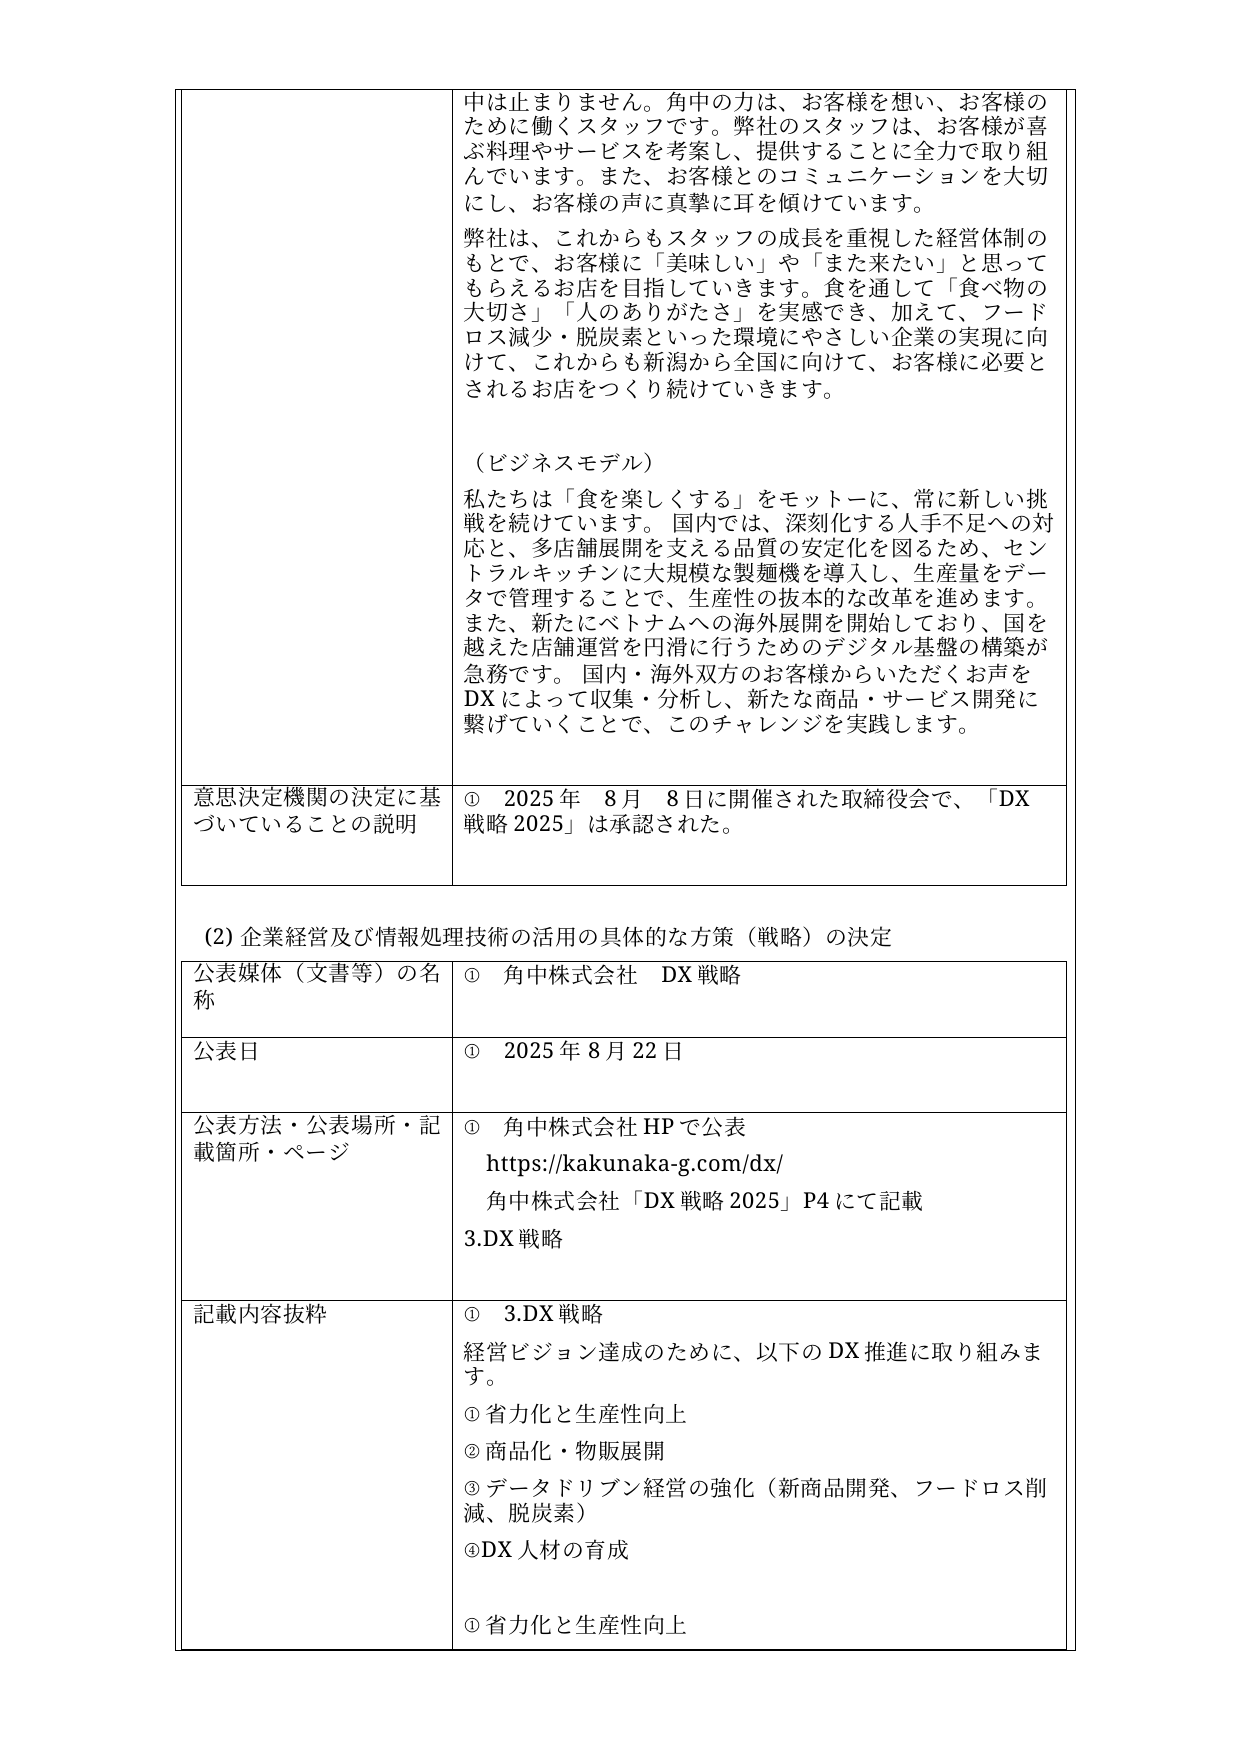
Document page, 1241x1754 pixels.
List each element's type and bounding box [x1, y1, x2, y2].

table_cell [176, 90, 1075, 1650]
